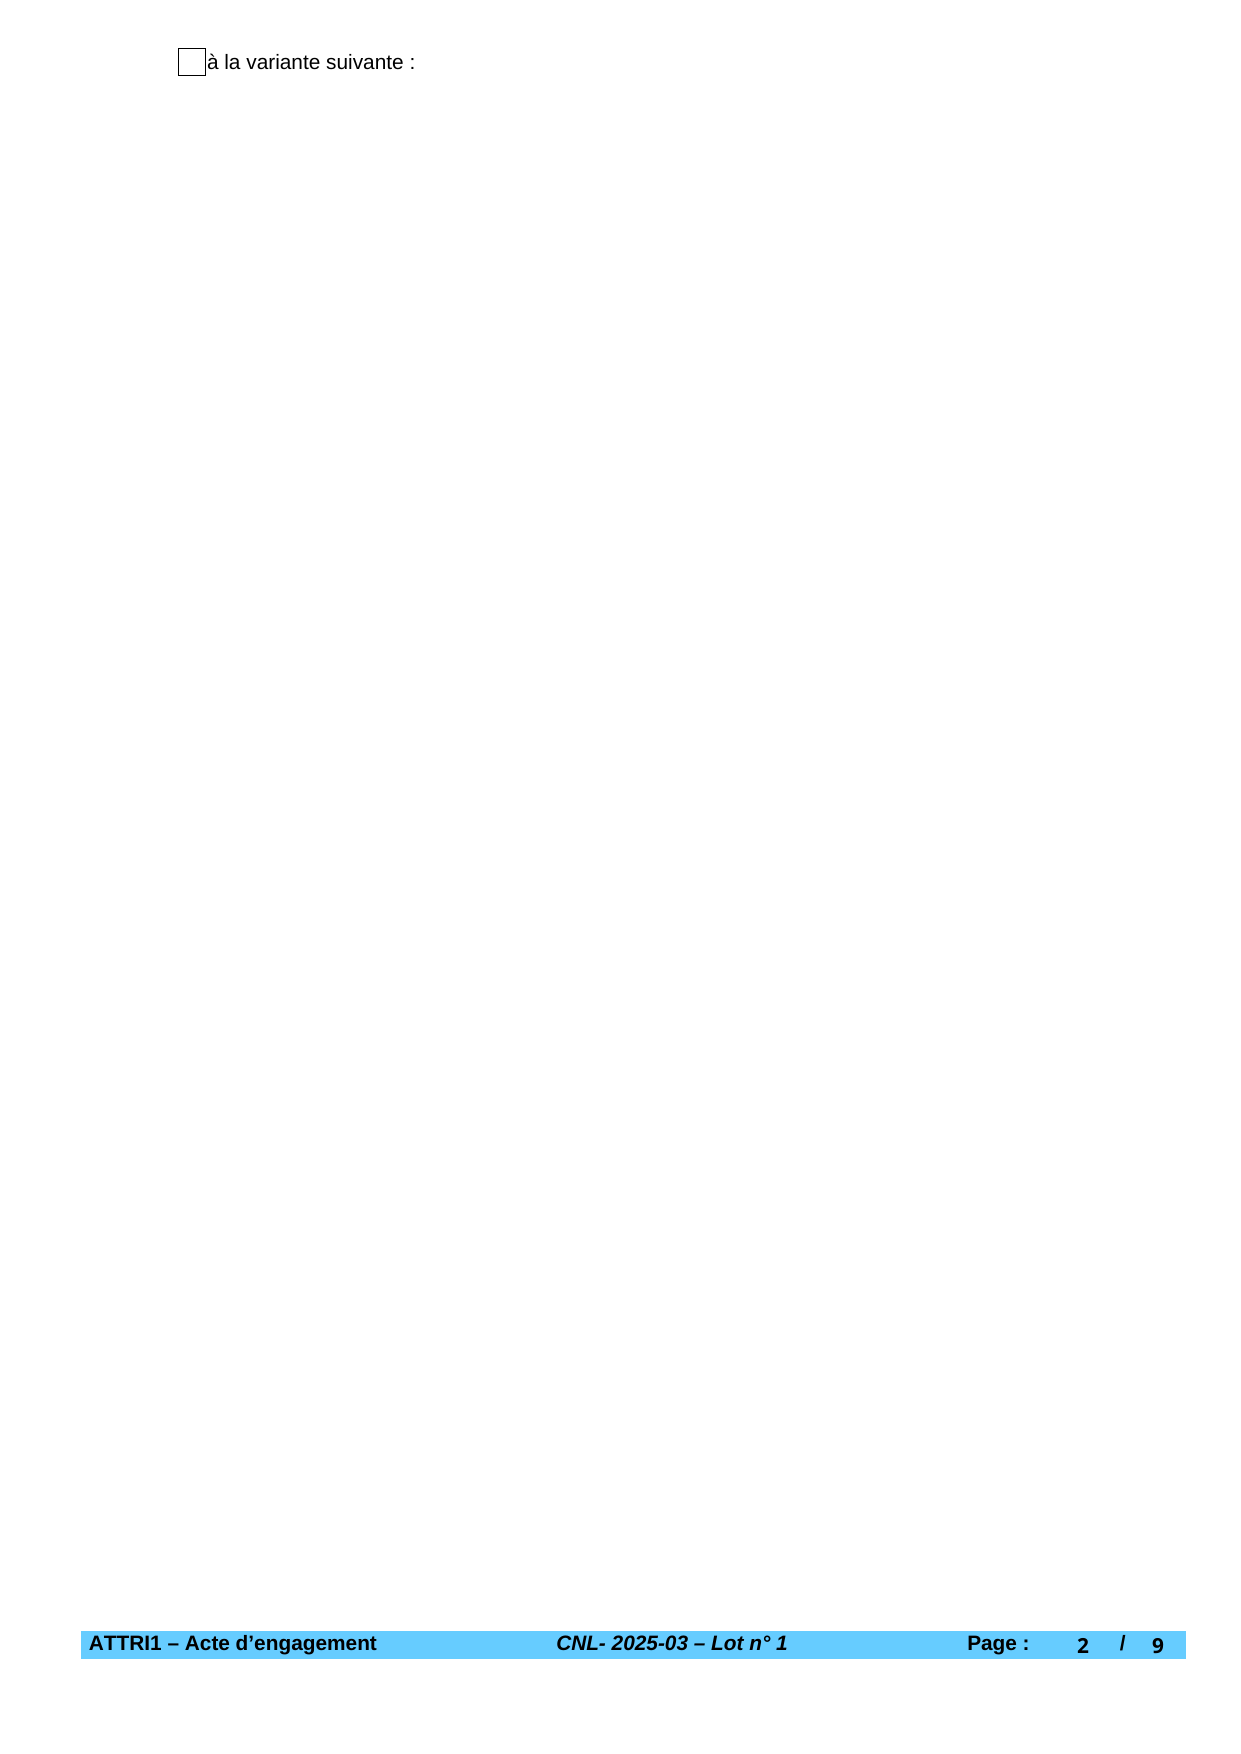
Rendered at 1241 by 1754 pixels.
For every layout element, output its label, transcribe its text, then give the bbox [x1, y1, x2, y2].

text à la variante suivante : [177, 47, 1152, 76]
